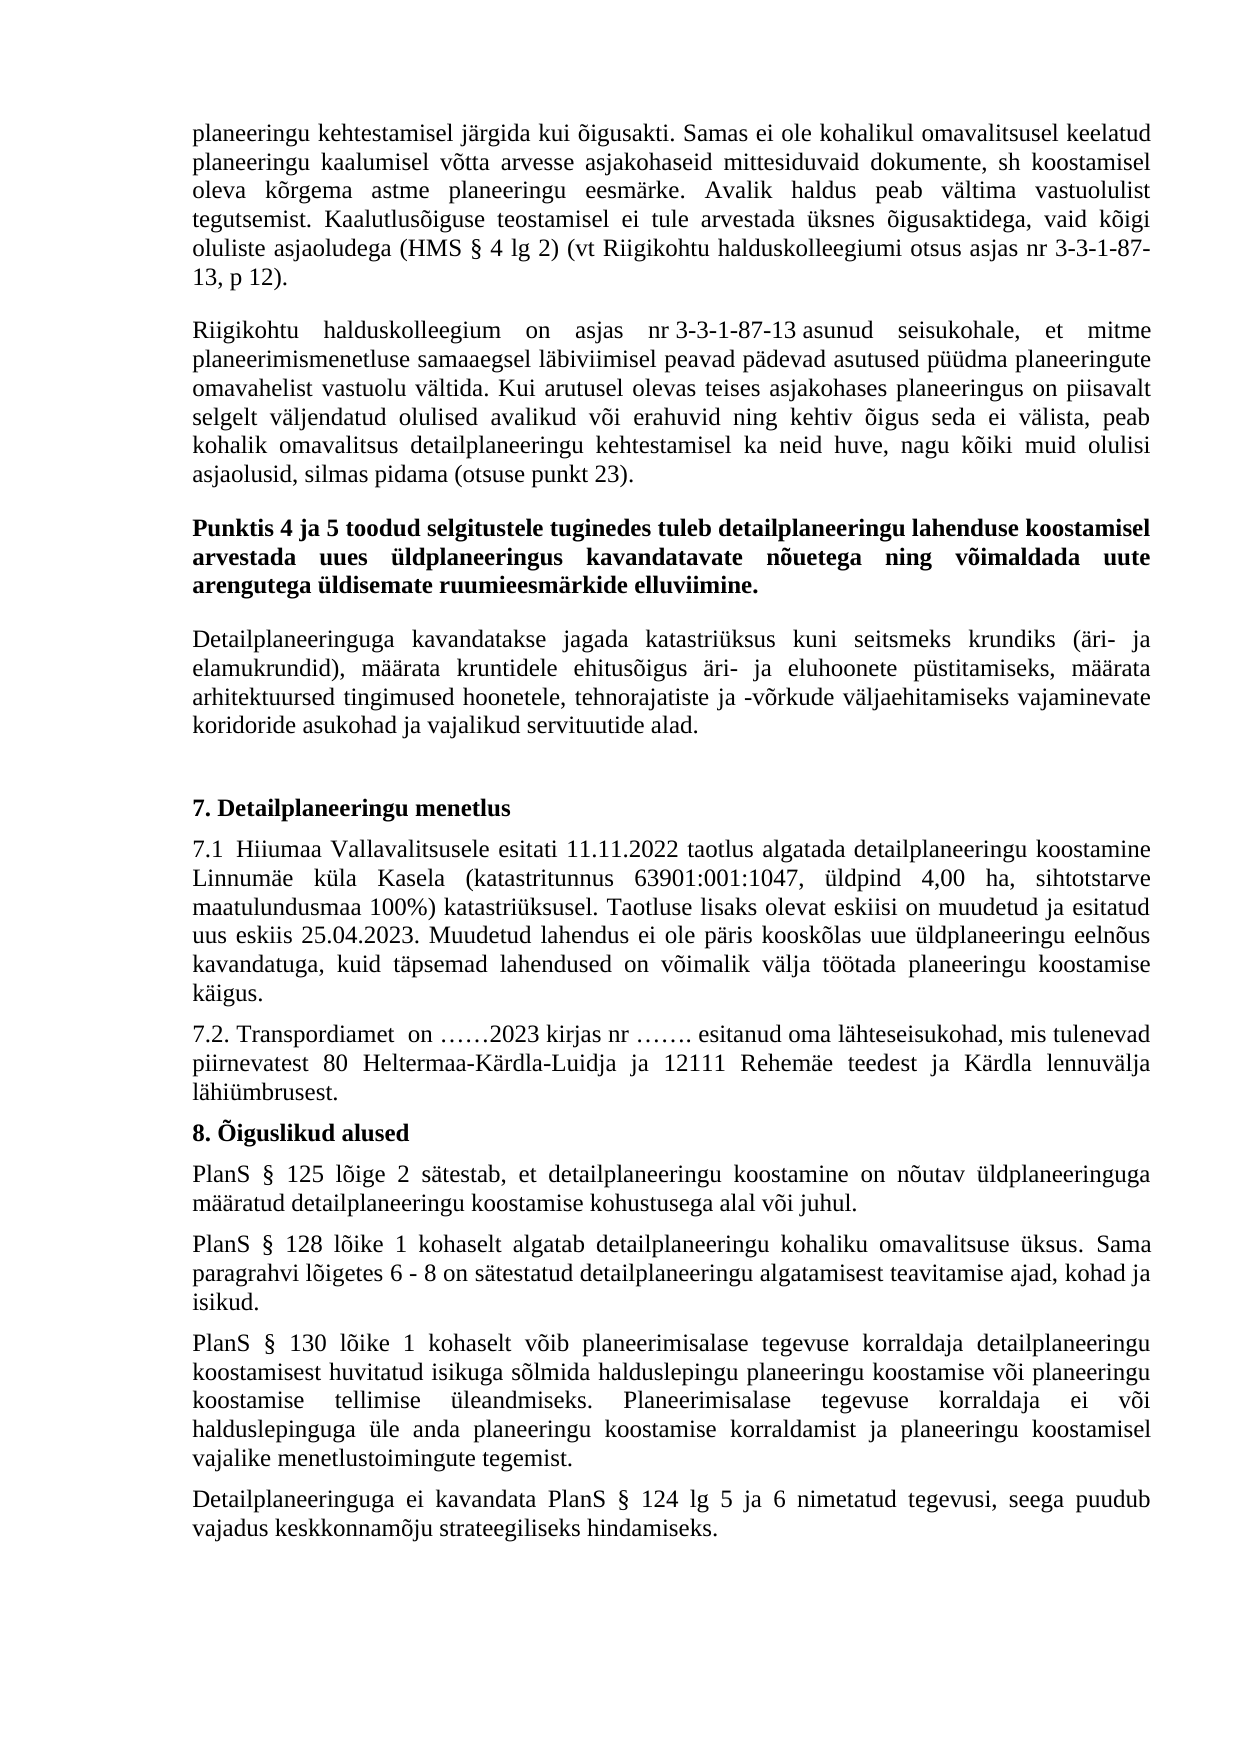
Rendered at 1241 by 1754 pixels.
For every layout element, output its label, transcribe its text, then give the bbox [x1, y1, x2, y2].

text Punktis 4 ja 5 toodud selgitustele tuginedes tuleb detailplaneeringu lahenduse koostamisel arvestada uues üldplaneeringus kavandatavate nõuetega ning võimaldada uute arengutega üldisemate ruumieesmärkide elluviimine. [192, 513, 1152, 599]
text Detailplaneeringuga ei kavandata PlanS § 124 lg 5 ja 6 nimetatud tegevusi, seega puudub vajadus keskkonnamõju strateegiliseks hindamiseks. [192, 1484, 1152, 1542]
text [192, 118, 1152, 291]
text 7.2. Transpordiamet on ……2023 kirjas nr ……. esitanud oma lähteseisukohad, mis tulenevad piirnevatest 80 Heltermaa-Kärdla-Luidja ja 12111 Rehemäe teedest ja Kärdla lennuvälja lähiümbrusest. [192, 1019, 1152, 1106]
text PlanS § 128 lõike 1 kohaselt algatab detailplaneeringu kohaliku omavalitsuse üksus. Sama paragrahvi lõigetes 6 - 8 on sätestatud detailplaneeringu algatamisest teavitamise ajad, kohad ja isikud. [192, 1229, 1152, 1316]
text 8. Õiguslikud alused [192, 1118, 1152, 1147]
text Detailplaneeringuga kavandatakse jagada katastriüksus kuni seitsmeks krundiks (äri- ja elamukrundid), määrata kruntidele ehitusõigus äri- ja eluhoonete püstitamiseks, määrata arhitektuursed tingimused hoonetele, tehnorajatiste ja -võrkude väljaehitamiseks vajaminevate koridoride asukohad ja vajalikud servituutide alad. [192, 624, 1152, 739]
text PlanS § 130 lõike 1 kohaselt võib planeerimisalase tegevuse korraldaja detailplaneeringu koostamisest huvitatud isikuga sõlmida halduslepingu planeeringu koostamise või planeeringu koostamise tellimise üleandmiseks. Planeerimisalase tegevuse korraldaja ei või halduslepinguga üle anda planeeringu koostamise korraldamist ja planeeringu koostamisel vajalike menetlustoimingute tegemist. [192, 1328, 1152, 1472]
text Riigikohtu halduskolleegium on asjas nr 3-3-1-87-13 asunud seisukohale, et mitme planeerimismenetluse samaaegsel läbiviimisel peavad pädevad asutused püüdma planeeringute omavahelist vastuolu vältida. Kui arutusel olevas teises asjakohases planeeringus on piisavalt selgelt väljendatud olulised avalikud või erahuvid ning kehtiv õigus seda ei välista, peab kohalik omavalitsus detailplaneeringu kehtestamisel ka neid huve, nagu kõiki muid olulisi asjaolusid, silmas pidama (otsuse punkt 23). [192, 316, 1152, 488]
text 7.1 Hiiumaa Vallavalitsusele esitati 11.11.2022 taotlus algatada detailplaneeringu koostamine Linnumäe küla Kasela (katastritunnus 63901:001:1047, üldpind 4,00 ha, sihtotstarve maatulundusmaa 100%) katastriüksusel. Taotluse lisaks olevat eskiisi on muudetud ja esitatud uus eskiis 25.04.2023. Muudetud lahendus ei ole päris kooskõlas uue üldplaneeringu eelnõus kavandatuga, kuid täpsemad lahendused on võimalik välja töötada planeeringu koostamise käigus. [192, 834, 1152, 1007]
text PlanS § 125 lõige 2 sätestab, et detailplaneeringu koostamine on nõutav üldplaneeringuga määratud detailplaneeringu koostamise kohustusega alal või juhul. [192, 1159, 1152, 1217]
text 7. Detailplaneeringu menetlus [192, 793, 1152, 822]
